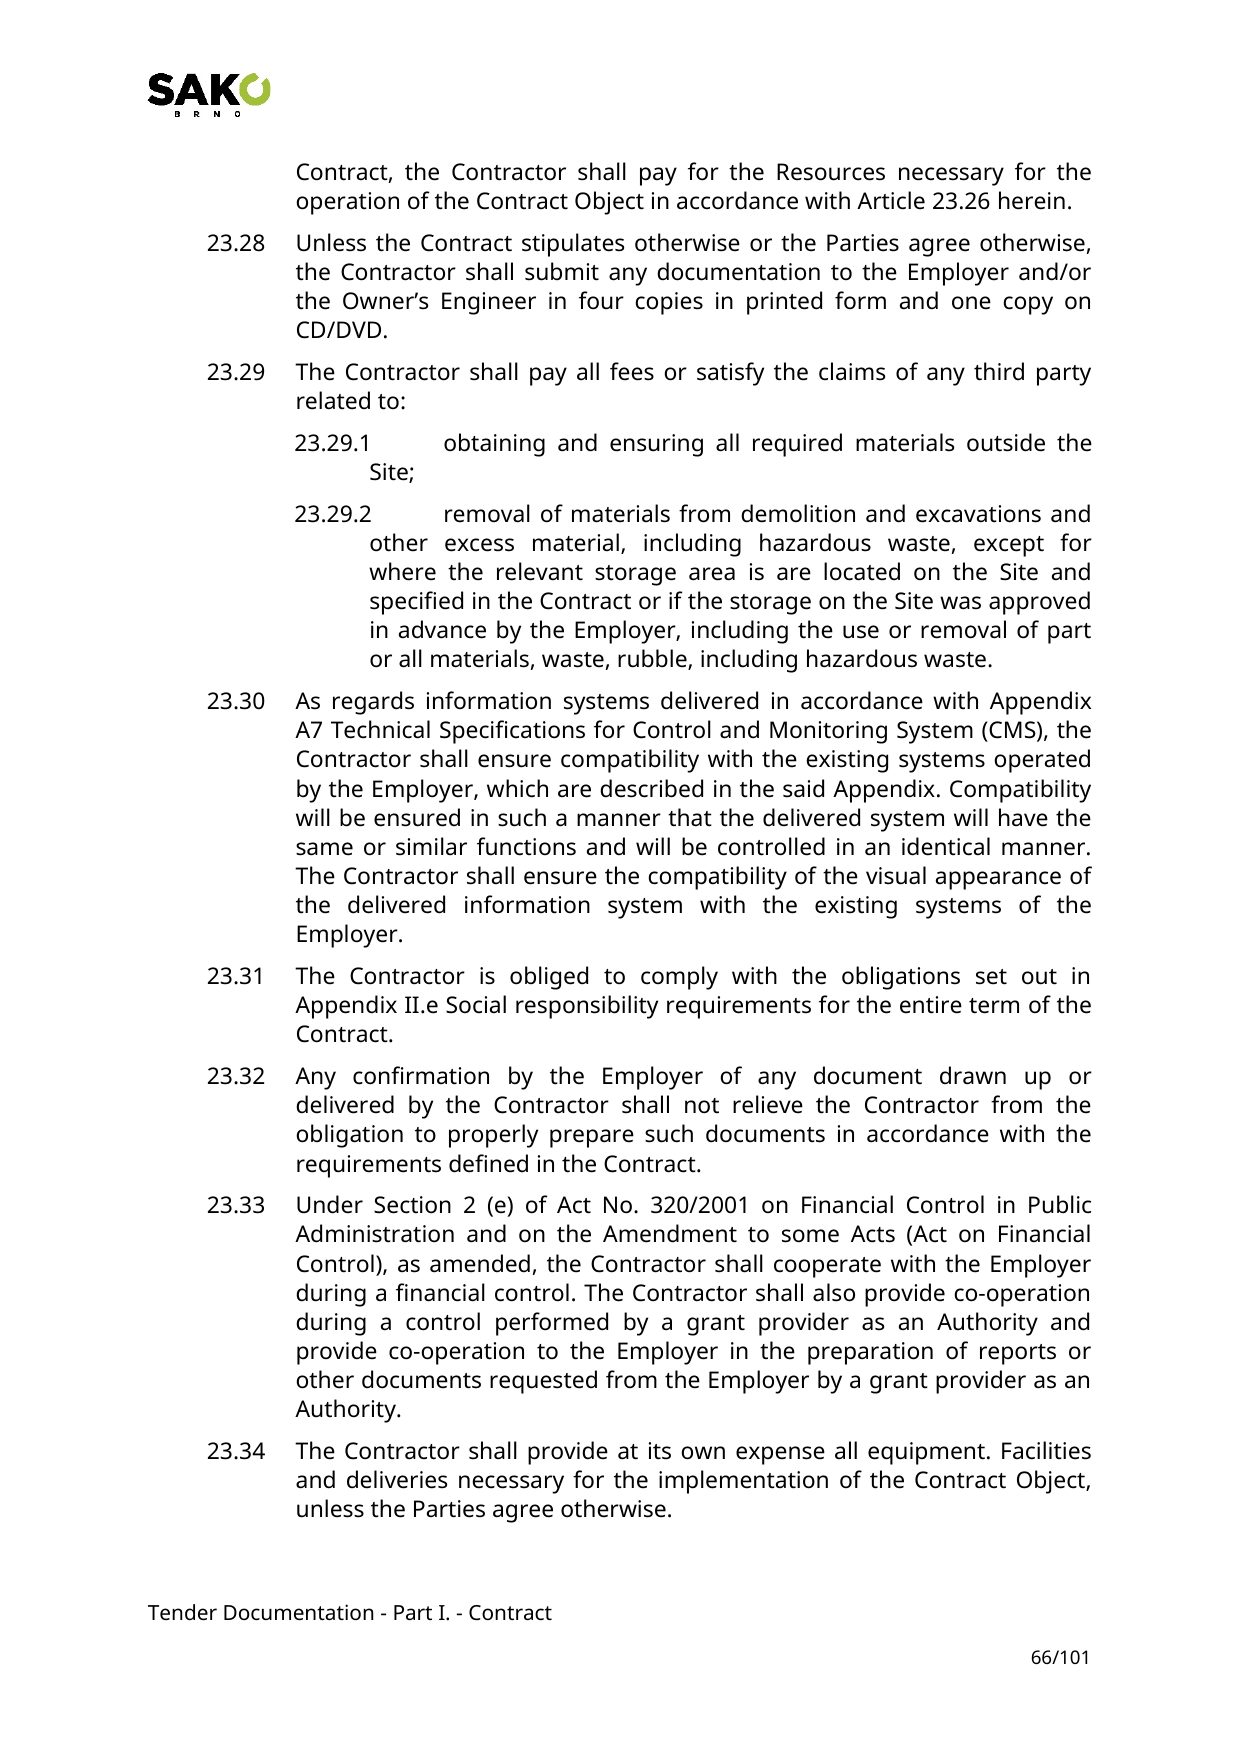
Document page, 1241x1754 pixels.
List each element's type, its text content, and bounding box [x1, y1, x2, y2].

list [207, 157, 1093, 215]
list Any confirmation by the Employer of any document drawn up or delivered by the Contractor shall not relieve the Contractor from the obligation to properly prepare such documents in accordance with the requirements defined in the Contract. [207, 1061, 1093, 1178]
list As regards information systems delivered in accordance with Appendix A7 Technical Specifications for Control and Monitoring System (CMS), the Contractor shall ensure compatibility with the existing systems operated by the Employer, which are described in the said Appendix. Compatibility will be ensured in such a manner that the delivered system will have the same or similar functions and will be controlled in an identical manner. The Contractor shall ensure the compatibility of the visual appearance of the delivered information system with the existing systems of the Employer. [207, 686, 1093, 949]
list obtaining and ensuring all required materials outside the Site; [294, 428, 1093, 486]
list The Contractor shall pay all fees or satisfy the claims of any third party related to: [207, 357, 1093, 415]
list removal of materials from demolition and excavations and other excess material, including hazardous waste, except for where the relevant storage area is are located on the Site and specified in the Contract or if the storage on the Site was approved in advance by the Employer, including the use or removal of part or all materials, waste, rubble, including hazardous waste. [294, 499, 1093, 674]
list The Contractor shall provide at its own expense all equipment. Facilities and deliveries necessary for the implementation of the Contract Object, unless the Parties agree otherwise. [207, 1436, 1093, 1524]
picture [147, 73, 271, 117]
list The Contractor is obliged to comply with the obligations set out in Appendix II.e Social responsibility requirements for the entire term of the Contract. [207, 961, 1093, 1049]
list Under Section 2 (e) of Act No. 320/2001 on Financial Control in Public Administration and on the Amendment to some Acts (Act on Financial Control), as amended, the Contractor shall cooperate with the Employer during a financial control. The Contractor shall also provide co-operation during a control performed by a grant provider as an Authority and provide co-operation to the Employer in the preparation of reports or other documents requested from the Employer by a grant provider as an Authority. [207, 1190, 1093, 1424]
list Unless the Contract stipulates otherwise or the Parties agree otherwise, the Contractor shall submit any documentation to the Employer and/or the Owner’s Engineer in four copies in printed form and one copy on CD/DVD. [207, 228, 1093, 344]
